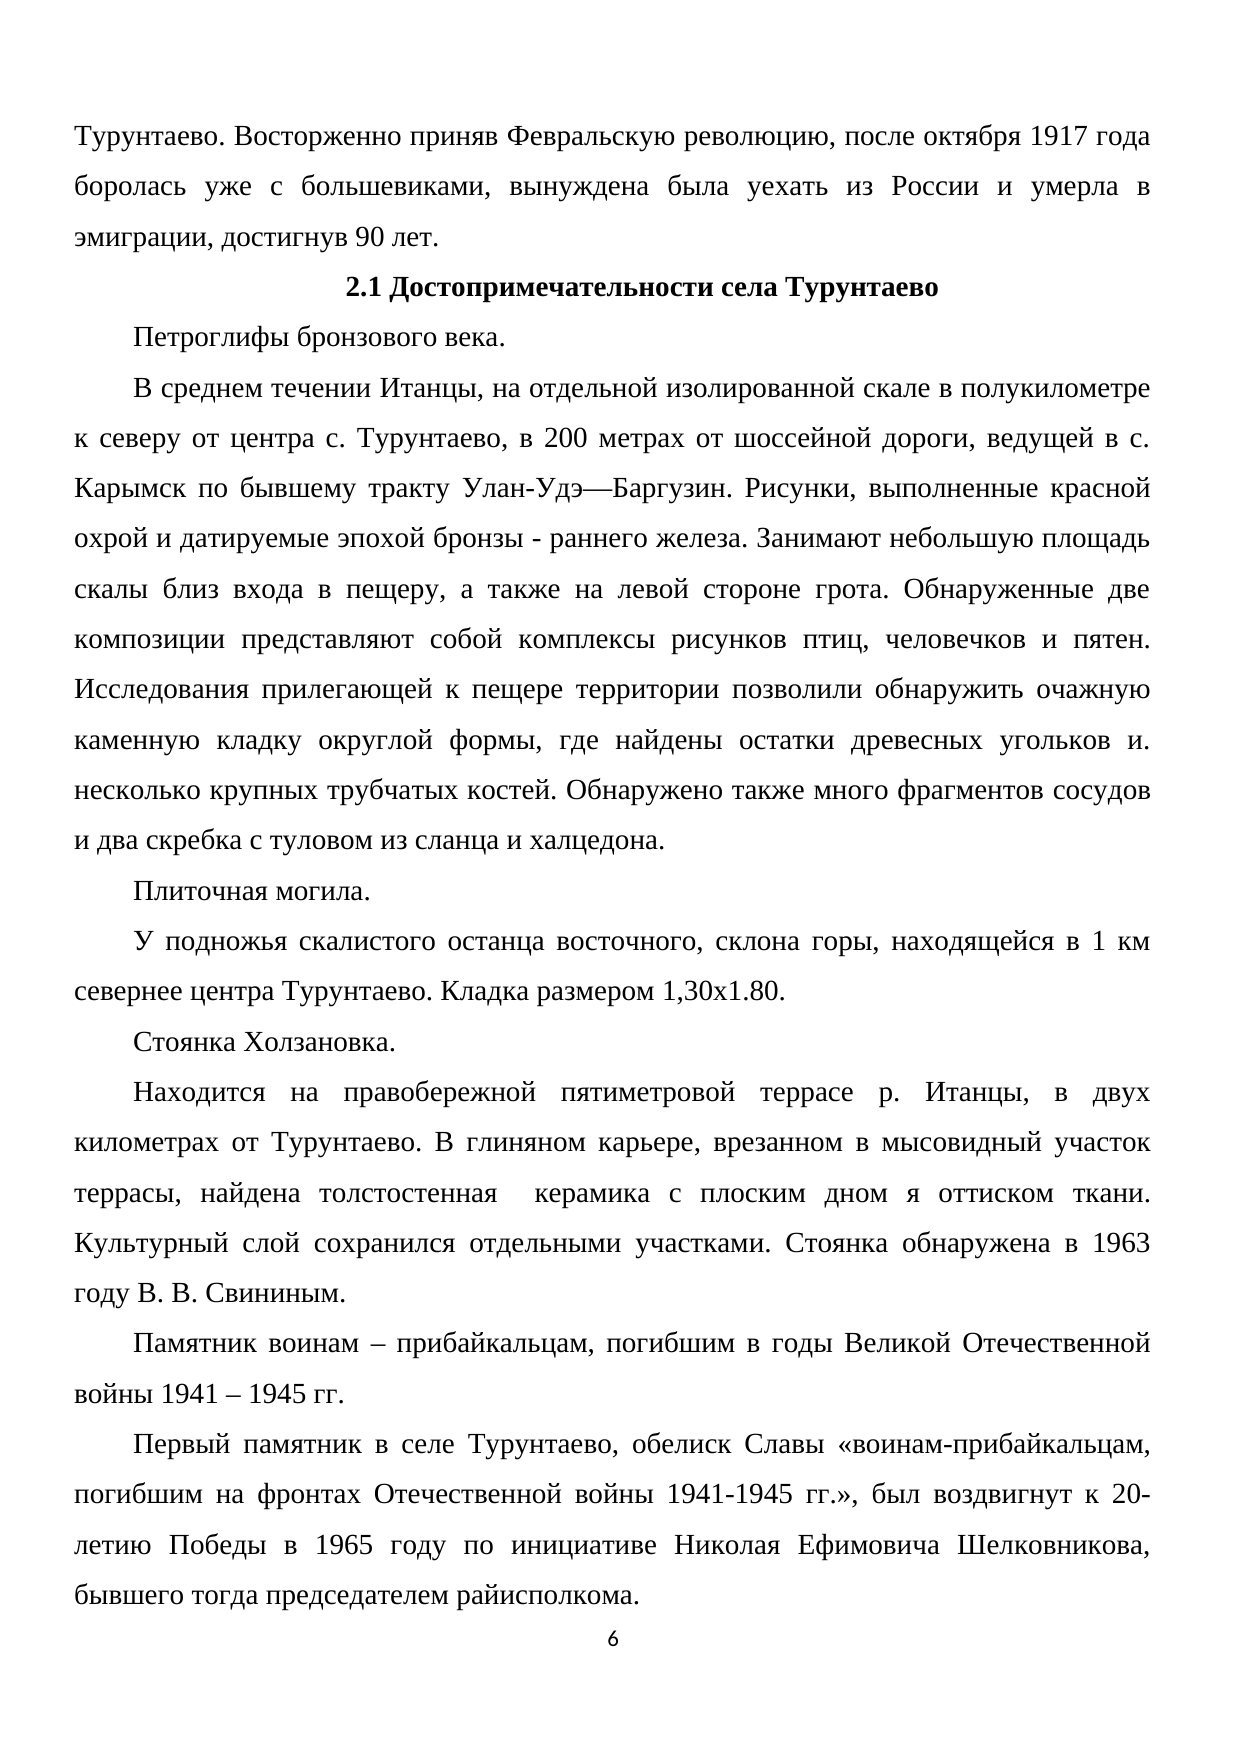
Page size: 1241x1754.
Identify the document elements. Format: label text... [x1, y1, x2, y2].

text Плиточная могила. [74, 873, 1152, 906]
text В среднем течении Итанцы, на отдельной изолированной скале в полукилометре к северу от центра с. Турунтаево, в 200 метрах от шоссейной дороги, ведущей в с. Карымск по бывшему тракту Улан-Удэ—Баргузин. Рисунки, выполненные красной охрой и датируемые эпохой бронзы - раннего железа. Занимают небольшую площадь скалы близ входа в пещеру, а также на левой стороне грота. Обнаруженные две композиции представляют собой комплексы рисунков птиц, человечков и пятен. Исследования прилегающей к пещере территории позволили обнаружить очажную каменную кладку округлой формы, где найдены остатки древесных угольков и. несколько крупных трубчатых костей. Обнаружено также много фрагментов сосудов и два скребка с туловом из сланца и халцедона. [74, 370, 1152, 856]
text У подножья скалистого останца восточного, склона горы, находящейся в 1 км севернее центра Турунтаево. Кладка размером 1,30х1.80. [74, 923, 1152, 1007]
text Стоянка Холзановка. [74, 1024, 1152, 1057]
text Находится на правобережной пятиметровой террасе р. Итанцы, в двух километрах от Турунтаево. В глиняном карьере, врезанном в мысовидный участок террасы, найдена толстостенная керамика с плоским дном я оттиском ткани. Культурный слой сохранился отдельными участками. Стоянка обнаружена в 1963 году В. В. Свининым. [74, 1074, 1152, 1309]
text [74, 118, 1152, 252]
text Памятник воинам – прибайкальцам, погибшим в годы Великой Отечественной войны 1941 – 1945 гг. [74, 1326, 1152, 1409]
text 2.1 Достопримечательности села Турунтаево [74, 269, 1152, 303]
text Петроглифы бронзового века. [74, 319, 1152, 353]
text Первый памятник в селе Турунтаево, обелиск Славы «воинам-прибайкальцам, погибшим на фронтах Отечественной войны 1941-1945 гг.», был воздвигнут к 20-летию Победы в 1965 году по инициативе Николая Ефимовича Шелковникова, бывшего тогда председателем райисполкома. [74, 1426, 1152, 1611]
